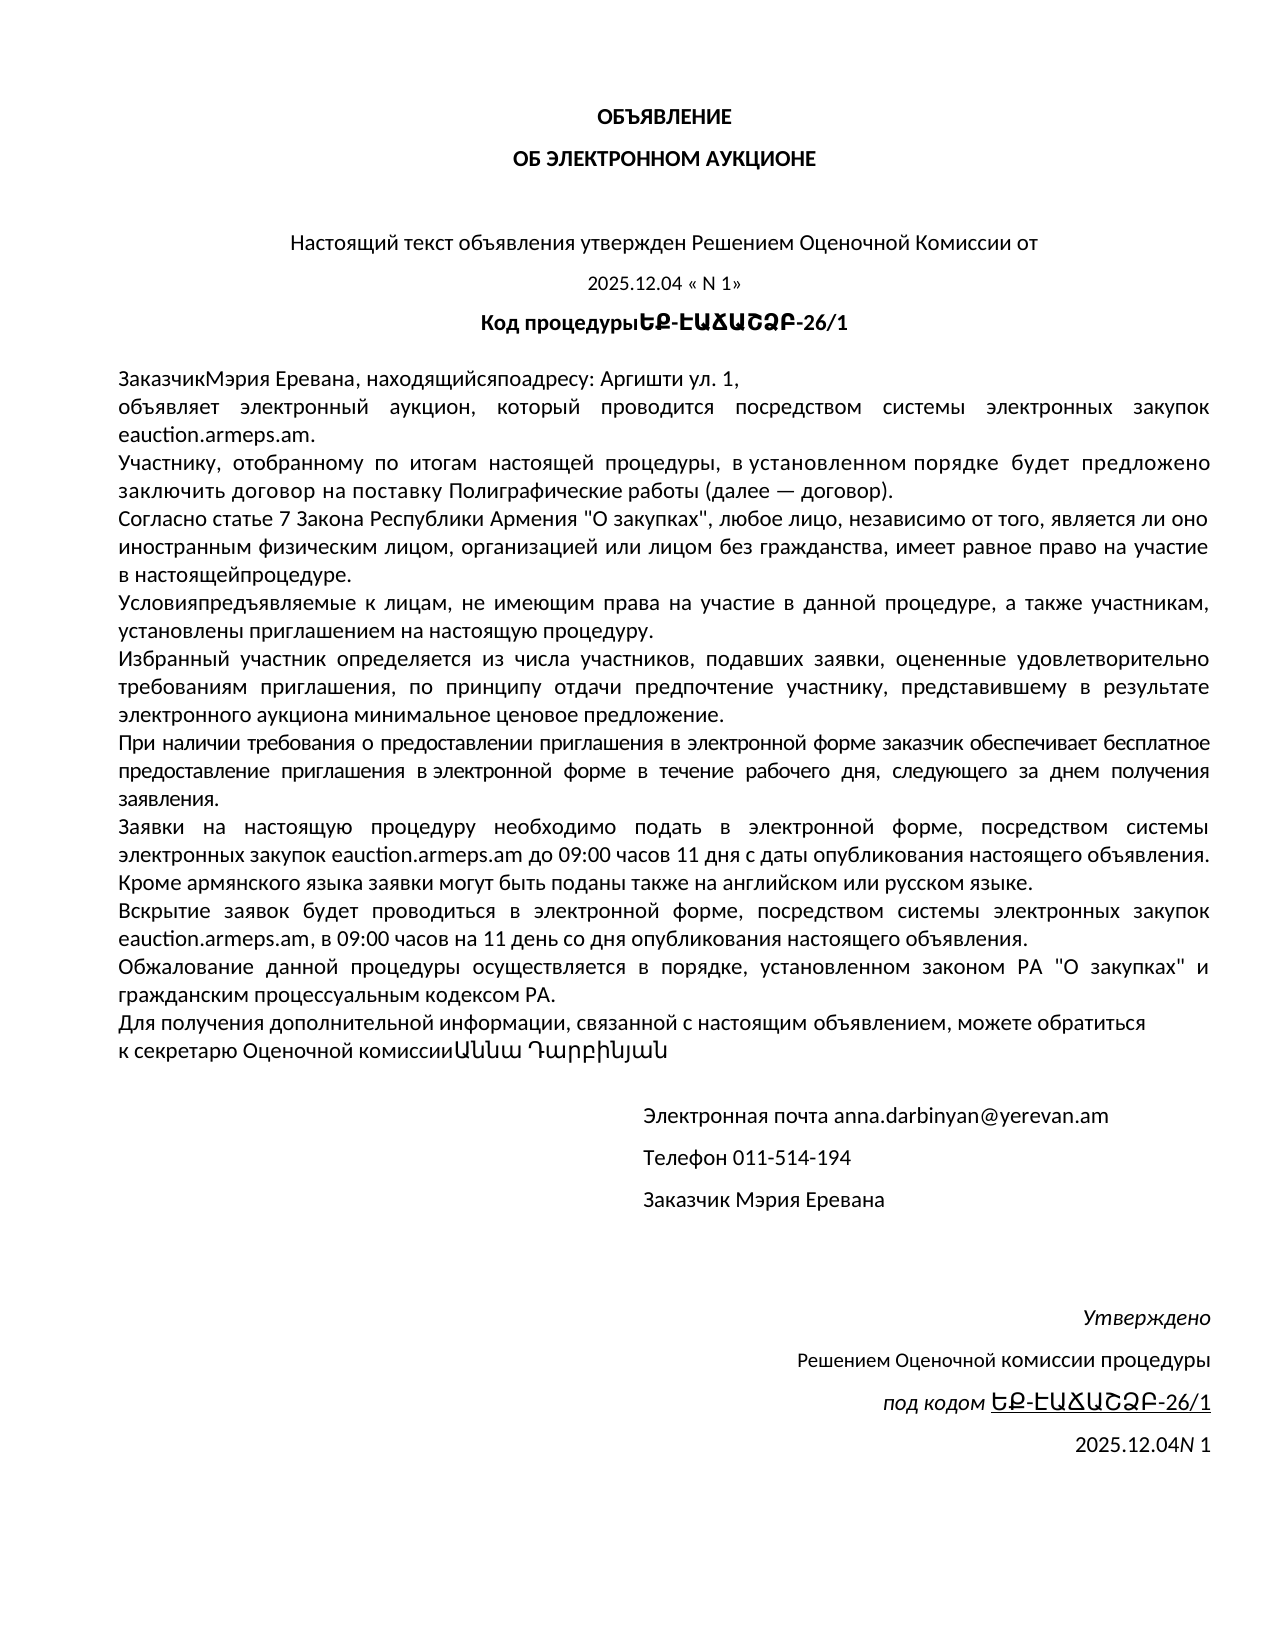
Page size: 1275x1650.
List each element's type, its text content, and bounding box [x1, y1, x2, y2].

text Заказчик Мэрия Еревана [643, 1185, 1211, 1213]
text Избранный участник определяется из числа участников, подавших заявки, оцененные удовлетворительно требованиям приглашения, по принципу отдачи предпочтение участнику, представившему в результате электронного аукциона минимальное ценовое предложение. [118, 644, 1211, 728]
text Телефон 011-514-194 [643, 1143, 1211, 1171]
text При наличии требования о предоставлении приглашения в электронной форме заказчик обеспечивает бесплатное предоставление приглашения в электронной форме в течение рабочего дня, следующего за днем получения заявления. [118, 728, 1211, 812]
text объявляет электронный аукцион, который проводится посредством системы электронных закупок eauction.armeps.am. [118, 392, 1211, 448]
text под кодом ԵՔ-ԷԱՃԱՇՁԲ-26/1 2025.12.04 N 1 [118, 1387, 1211, 1458]
text ЗаказчикМэрия Еревана, находящийсяпоадресу: Аргишти ул. 1, [118, 364, 1211, 392]
text Заявки на настоящую процедуру необходимо подать в электронной форме, посредством системы электронных закупок eauction.armeps.am до 09:00 часов 11 дня с даты опубликования настоящего объявления. Кроме армянского языка заявки могут быть поданы также на английском или русском языке. [118, 812, 1211, 896]
text Электронная почта anna.darbinyan@yerevan.am [643, 1101, 1211, 1129]
text Для получения дополнительной информации, связанной с настоящим объявлением, можете обратиться [118, 1008, 1211, 1036]
text Условияпредъявляемые к лицам, не имеющим права на участие в данной процедуре, а также участникам, установлены приглашением на настоящую процедуру. [118, 588, 1211, 644]
text 2025.12.04 « N 1» [118, 270, 1211, 295]
text Вскрытие заявок будет проводиться в электронной форме, посредством системы электронных закупок eauction.armeps.am, в 09:00 часов на 11 день со дня опубликования настоящего объявления. [118, 896, 1211, 952]
text Код процедурыԵՔ-ԷԱՃԱՇՁԲ-26/1 [118, 308, 1211, 336]
text к секретарю Оценочной комиссииԱննա Դարբինյան [118, 1036, 1211, 1064]
text Настоящий текст объявления утвержден Решением Оценочной Комиссии от [118, 228, 1211, 256]
text Участнику, отобранному по итогам настоящей процедуры, в установленном порядке будет предложено заключить договор на поставку Полиграфические работы (далее — договор). [118, 448, 1211, 504]
text Согласно статье 7 Закона Республики Армения "О закупках", любое лицо, независимо от того, является ли оно иностранным физическим лицом, организацией или лицом без гражданства, имеет равное право на участие в настоящейпроцедуре. [118, 504, 1211, 588]
text Утверждено [118, 1303, 1211, 1331]
text ОБЪЯВЛЕНИЕ [118, 102, 1211, 130]
text ОБ ЭЛЕКТРОННОМ АУКЦИОНЕ [118, 144, 1211, 172]
text Решением Оценочной комиссии процедуры [118, 1345, 1211, 1373]
text Обжалование данной процедуры осуществляется в порядке, установленном законом РА "О закупках" и гражданским процессуальным кодексом РА. [118, 952, 1211, 1008]
